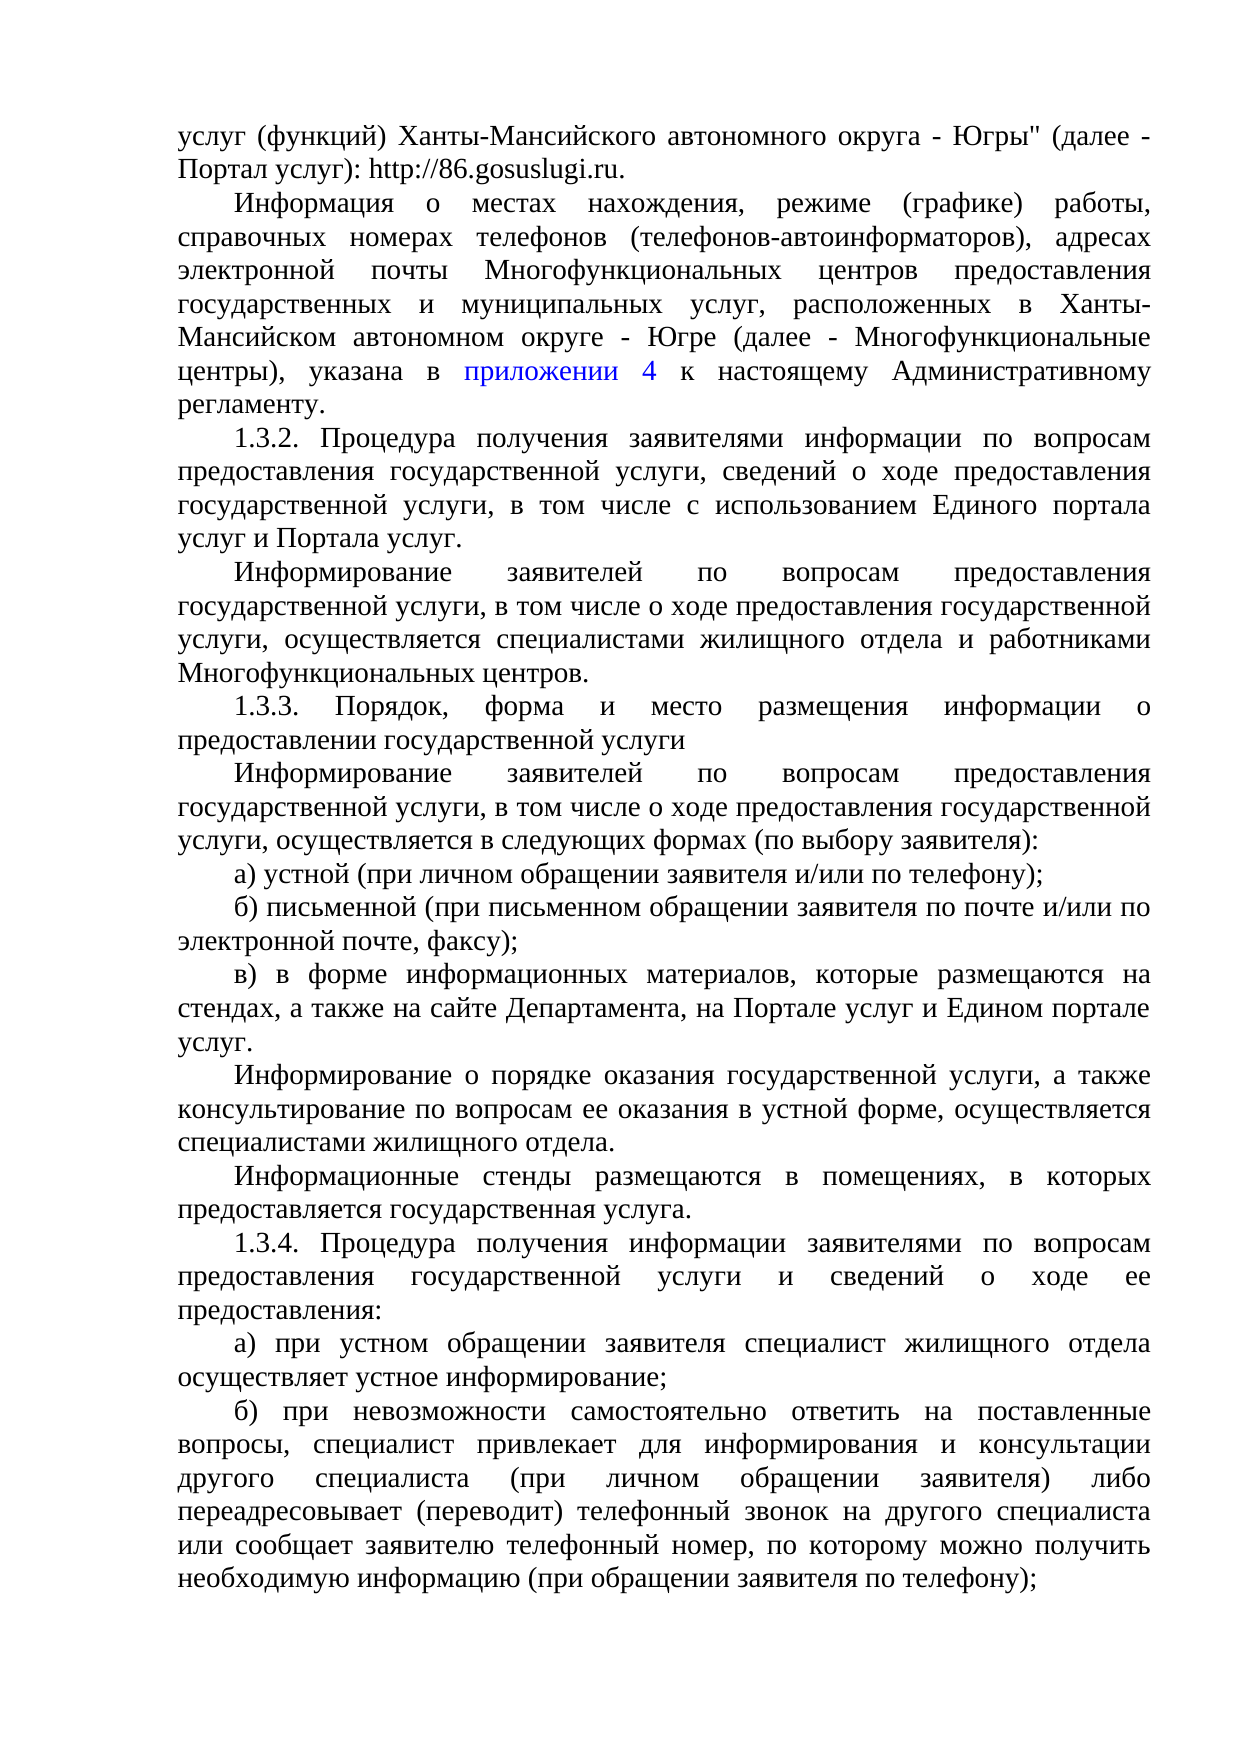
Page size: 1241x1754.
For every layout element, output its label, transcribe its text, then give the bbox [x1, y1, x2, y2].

text Информационные стенды размещаются в помещениях, в которых предоставляется государственная услуга. [177, 1158, 1152, 1225]
text 1.3.4. Процедура получения информации заявителями по вопросам предоставления государственной услуги и сведений о ходе ее предоставления: [177, 1225, 1152, 1326]
text Информирование заявителей по вопросам предоставления государственной услуги, в том числе о ходе предоставления государственной услуги, осуществляется специалистами жилищного отдела и работниками Многофункциональных центров. [177, 554, 1152, 688]
text Информирование о порядке оказания государственной услуги, а также консультирование по вопросам ее оказания в устной форме, осуществляется специалистами жилищного отдела. [177, 1057, 1152, 1158]
text 1.3.2. Процедура получения заявителями информации по вопросам предоставления государственной услуги, сведений о ходе предоставления государственной услуги, в том числе с использованием Единого портала услуг и Портала услуг. [177, 420, 1152, 554]
text Информирование заявителей по вопросам предоставления государственной услуги, в том числе о ходе предоставления государственной услуги, осуществляется в следующих формах (по выбору заявителя): [177, 755, 1152, 856]
text в) в форме информационных материалов, которые размещаются на стендах, а также на сайте Департамента, на Портале услуг и Едином портале услуг. [177, 957, 1152, 1057]
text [177, 118, 1152, 185]
text а) при устном обращении заявителя специалист жилищного отдела осуществляет устное информирование; [177, 1326, 1152, 1393]
text Информация о местах нахождения, режиме (графике) работы, справочных номерах телефонов (телефонов-автоинформаторов), адресах электронной почты Многофункциональных центров предоставления государственных и муниципальных услуг, расположенных в Ханты-Мансийском автономном округе - Югре (далее - Многофункциональные центры), указана в приложении 4 к настоящему Административному регламенту. [177, 185, 1152, 420]
text б) письменной (при письменном обращении заявителя по почте и/или по электронной почте, факсу); [177, 889, 1152, 957]
text а) устной (при личном обращении заявителя и/или по телефону); [177, 856, 1152, 889]
text 1.3.3. Порядок, форма и место размещения информации о предоставлении государственной услуги [177, 688, 1152, 755]
text б) при невозможности самостоятельно ответить на поставленные вопросы, специалист привлекает для информирования и консультации другого специалиста (при личном обращении заявителя) либо переадресовывает (переводит) телефонный звонок на другого специалиста или сообщает заявителю телефонный номер, по которому можно получить необходимую информацию (при обращении заявителя по телефону); [177, 1393, 1152, 1594]
